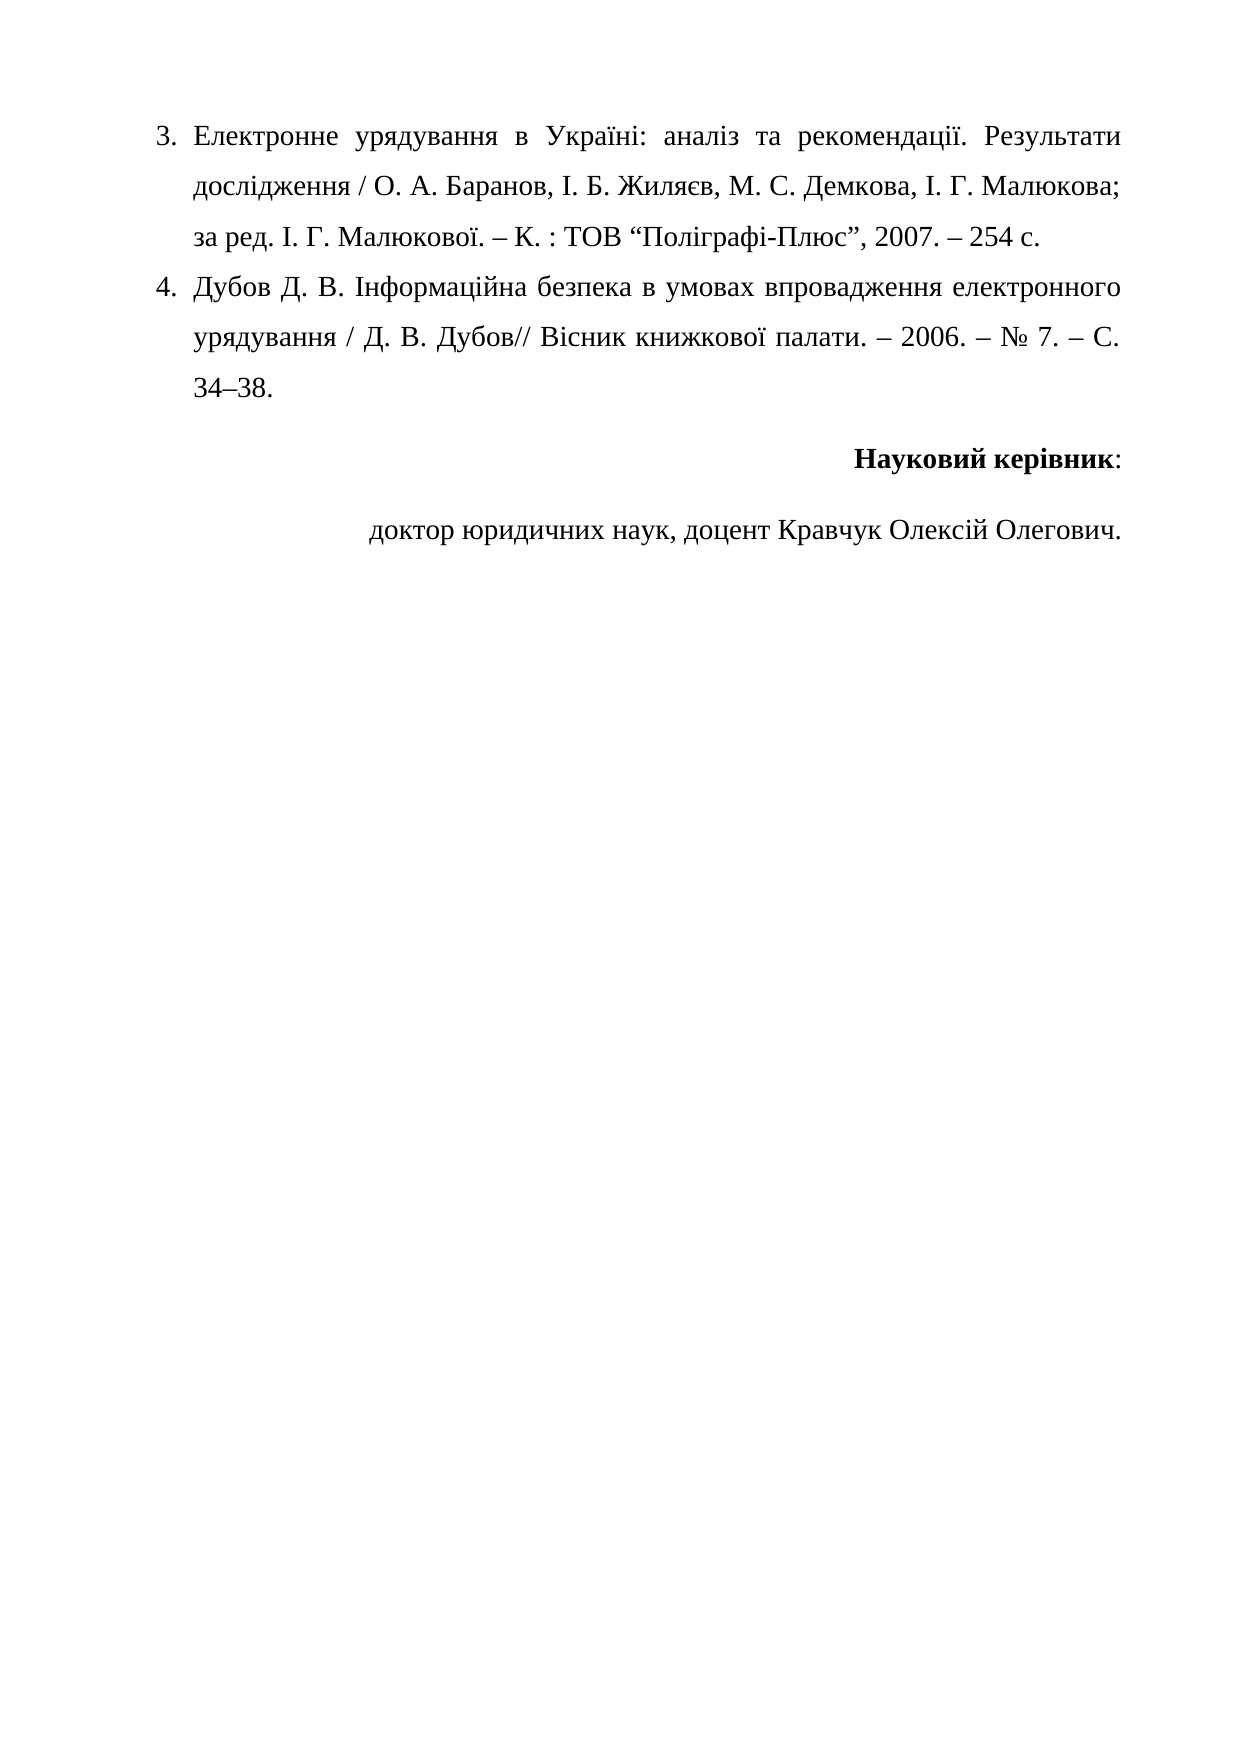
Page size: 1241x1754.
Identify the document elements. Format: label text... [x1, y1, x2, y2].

text Науковий керівник: [118, 441, 1122, 474]
list Електронне урядування в Україні: аналіз та рекомендації. Результати дослідження / О. А. Баранов, І. Б. Жиляєв, М. С. Демкова, І. Г. Малюкова; за ред. І. Г. Малюкової. – К. : ТОВ “Поліграфі-Плюс”, 2007. – 254 с. [156, 118, 1122, 252]
text доктор юридичних наук, доцент Кравчук Олексій Олегович. [118, 512, 1122, 546]
list Дубов Д. В. Інформаційна безпека в умовах впровадження електронного урядування / Д. В. Дубов// Вісник книжкової палати. – 2006. – № 7. – C. 34–38. [156, 269, 1122, 403]
